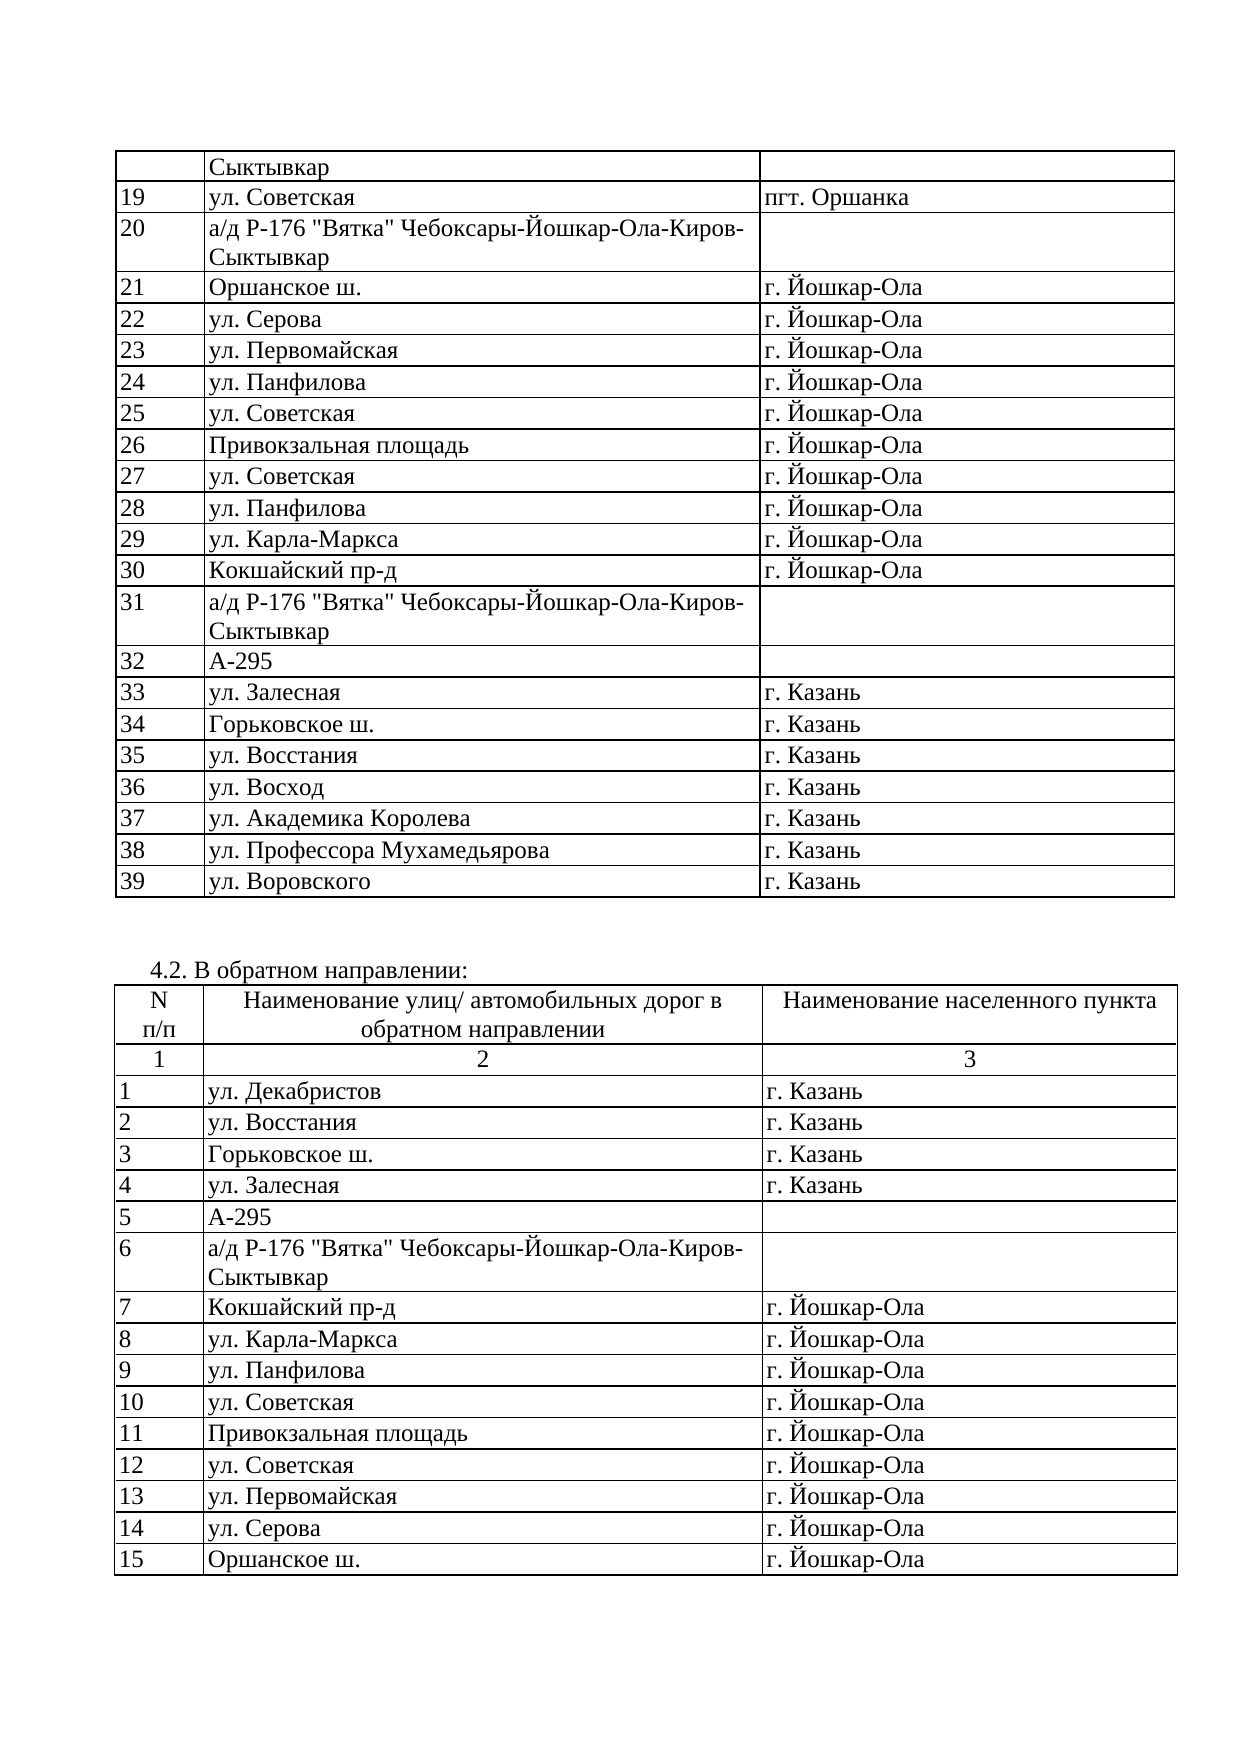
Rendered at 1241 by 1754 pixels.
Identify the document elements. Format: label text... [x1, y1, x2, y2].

table_cell 26 [117, 430, 204, 459]
table_cell 4 [115, 1170, 203, 1200]
table_cell 25 [117, 398, 204, 428]
table_cell 22 [117, 304, 204, 334]
table_cell Привокзальная площадь [204, 1418, 762, 1448]
table_cell 2 [115, 1107, 203, 1137]
table_cell г. Йошкар-Ола [761, 304, 1174, 334]
table_cell ул. Советская [205, 182, 759, 212]
table_cell ул. Советская [204, 1387, 762, 1417]
table_cell г. Йошкар-Ола [763, 1448, 1177, 1479]
table_cell 27 [117, 461, 204, 491]
table_cell г. Йошкар-Ола [763, 1385, 1177, 1417]
table_cell г. Казань [761, 835, 1174, 865]
table_cell 19 [117, 182, 204, 212]
table_cell 24 [117, 367, 204, 397]
table_cell а/д Р-176 "Вятка" Чебоксары-Йошкар-Ола-Киров-Сыктывкар [204, 1233, 762, 1291]
table_cell 29 [117, 524, 204, 554]
table_cell ул. Залесная [204, 1171, 762, 1200]
table_cell 6 [115, 1233, 203, 1291]
table_cell г. Йошкар-Ола [761, 461, 1174, 491]
table_cell ул. Первомайская [205, 335, 759, 365]
table_cell 18 [117, 152, 204, 180]
table_cell ул. Серова [204, 1513, 762, 1542]
table_cell г. Казань [761, 709, 1174, 739]
table_cell 33 [117, 678, 204, 707]
table_cell 36 [117, 772, 204, 802]
table_cell ул. Серова [205, 304, 759, 334]
table_header N п/п [115, 986, 203, 1043]
table_cell ул. Первомайская [204, 1481, 762, 1511]
table_cell г. Йошкар-Ола [763, 1291, 1177, 1322]
table_cell г. Йошкар-Ола [761, 398, 1174, 428]
table_cell ул. Залесная [205, 678, 759, 707]
table_cell 31 [117, 587, 204, 644]
table_cell г. Казань [763, 1106, 1177, 1137]
table_cell 30 [117, 556, 204, 585]
table_cell ул. Советская [204, 1450, 762, 1479]
table_cell г. Йошкар-Ола [761, 524, 1174, 554]
table_cell г. Казань [763, 1169, 1177, 1200]
table_cell [763, 1200, 1177, 1232]
table_cell 14 [115, 1512, 203, 1542]
table_cell 3 [115, 1139, 203, 1169]
table_cell 23 [117, 335, 204, 365]
table_cell ул. Декабристов [204, 1076, 762, 1106]
table_cell Оршанское ш. [205, 272, 759, 302]
table_cell 20 [117, 213, 204, 271]
table_cell 15 [115, 1544, 203, 1574]
table_cell 32 [117, 646, 204, 676]
table_cell ул. Панфилова [205, 367, 759, 397]
table_cell 5 [115, 1201, 203, 1232]
table_cell ул. Восстания [205, 741, 759, 770]
table_cell г. Казань [761, 678, 1174, 707]
table_cell ул. Панфилова [204, 1355, 762, 1385]
table_cell А-295 [204, 1202, 762, 1232]
table_cell ул. Восстания [204, 1108, 762, 1137]
table_cell г. Йошкар-Ола [763, 1322, 1177, 1354]
table_cell г. Йошкар-Ола [761, 430, 1174, 459]
table_cell [761, 152, 1174, 180]
table_cell ул. Восход [205, 772, 759, 802]
table_cell г. Казань [761, 866, 1174, 896]
table_cell 9 [115, 1355, 203, 1385]
table_cell [761, 587, 1174, 644]
table_header Наименование населенного пункта [763, 986, 1177, 1043]
table_cell [763, 1232, 1177, 1291]
table_cell Горьковское ш. [205, 709, 759, 739]
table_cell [205, 213, 759, 271]
table_cell пгт. Оршанка [761, 182, 1174, 212]
table_cell [761, 213, 1174, 271]
table_cell ул. Советская [205, 461, 759, 491]
table_cell 1 [115, 1044, 203, 1074]
table_cell Кокшайский пр-д [205, 556, 759, 585]
table_cell 12 [115, 1449, 203, 1479]
table_cell 2 [204, 1045, 762, 1074]
table_cell 21 [117, 272, 204, 302]
table_cell г. Казань [761, 803, 1174, 833]
table_cell Оршанское ш. [204, 1544, 762, 1574]
table_cell 10 [115, 1386, 203, 1417]
table_cell 7 [115, 1292, 203, 1322]
table_cell 37 [117, 803, 204, 833]
table_cell г. Йошкар-Ола [761, 367, 1174, 397]
table_cell 13 [115, 1481, 203, 1511]
table_cell ул. Воровского [205, 866, 759, 896]
table_cell ул. Профессора Мухамедьярова [205, 835, 759, 865]
table_cell г. Йошкар-Ола [761, 272, 1174, 302]
table_cell 35 [117, 741, 204, 770]
table_cell г. Казань [763, 1138, 1177, 1169]
table_header Наименование улиц/ автомобильных дорог в обратном направлении [204, 986, 762, 1043]
table_cell ул. Академика Королева [205, 803, 759, 833]
table_cell г. Йошкар-Ола [761, 335, 1174, 365]
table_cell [205, 152, 759, 180]
table_cell Кокшайский пр-д [204, 1292, 762, 1322]
table_cell 39 [117, 866, 204, 896]
table_cell г. Казань [761, 772, 1174, 802]
text 4.2. В обратном направлении: [150, 955, 1090, 984]
table_cell 28 [117, 493, 204, 522]
table_cell 1 [115, 1076, 203, 1106]
table_cell Горьковское ш. [204, 1139, 762, 1169]
table_cell 38 [117, 835, 204, 865]
table_cell [761, 646, 1174, 676]
table_cell а/д Р-176 "Вятка" Чебоксары-Йошкар-Ола-Киров-Сыктывкар [205, 587, 759, 644]
table_cell г. Йошкар-Ола [763, 1417, 1177, 1448]
table_cell г. Йошкар-Ола [761, 556, 1174, 585]
table_cell г. Йошкар-Ола [763, 1543, 1177, 1574]
table_cell г. Йошкар-Ола [763, 1511, 1177, 1542]
table_cell 11 [115, 1418, 203, 1448]
table_cell А-295 [205, 646, 759, 676]
table_cell ул. Карла-Маркса [204, 1324, 762, 1354]
table_cell г. Казань [761, 741, 1174, 770]
table_cell 8 [115, 1323, 203, 1354]
table_cell г. Йошкар-Ола [761, 493, 1174, 522]
table_cell г. Казань [763, 1075, 1177, 1106]
table_cell г. Йошкар-Ола [763, 1480, 1177, 1511]
table_cell ул. Панфилова [205, 493, 759, 522]
table_cell 3 [763, 1043, 1177, 1074]
table_cell г. Йошкар-Ола [763, 1354, 1177, 1385]
table_cell Привокзальная площадь [205, 430, 759, 459]
table_cell ул. Карла-Маркса [205, 524, 759, 554]
table_cell ул. Советская [205, 398, 759, 428]
table_cell 34 [117, 709, 204, 739]
